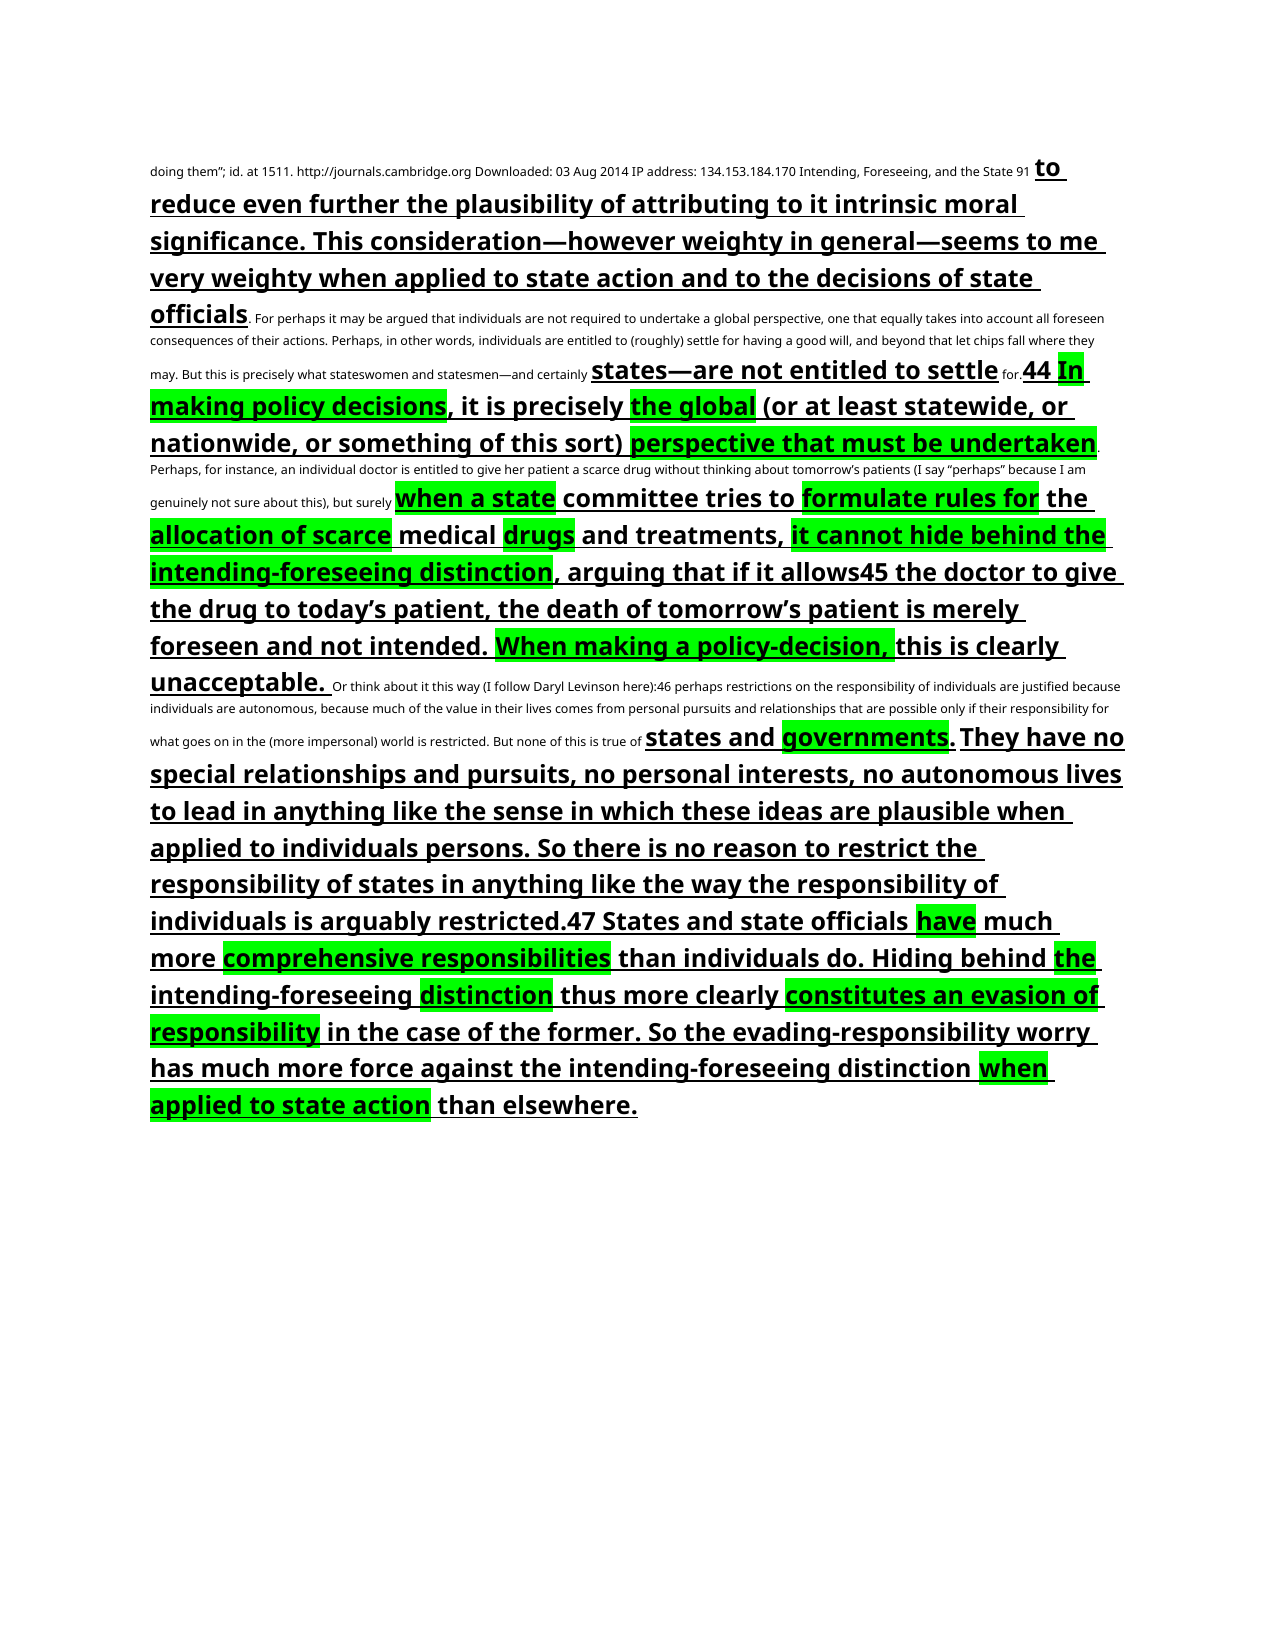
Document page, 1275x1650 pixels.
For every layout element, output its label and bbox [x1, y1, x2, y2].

text [150, 150, 1125, 1122]
